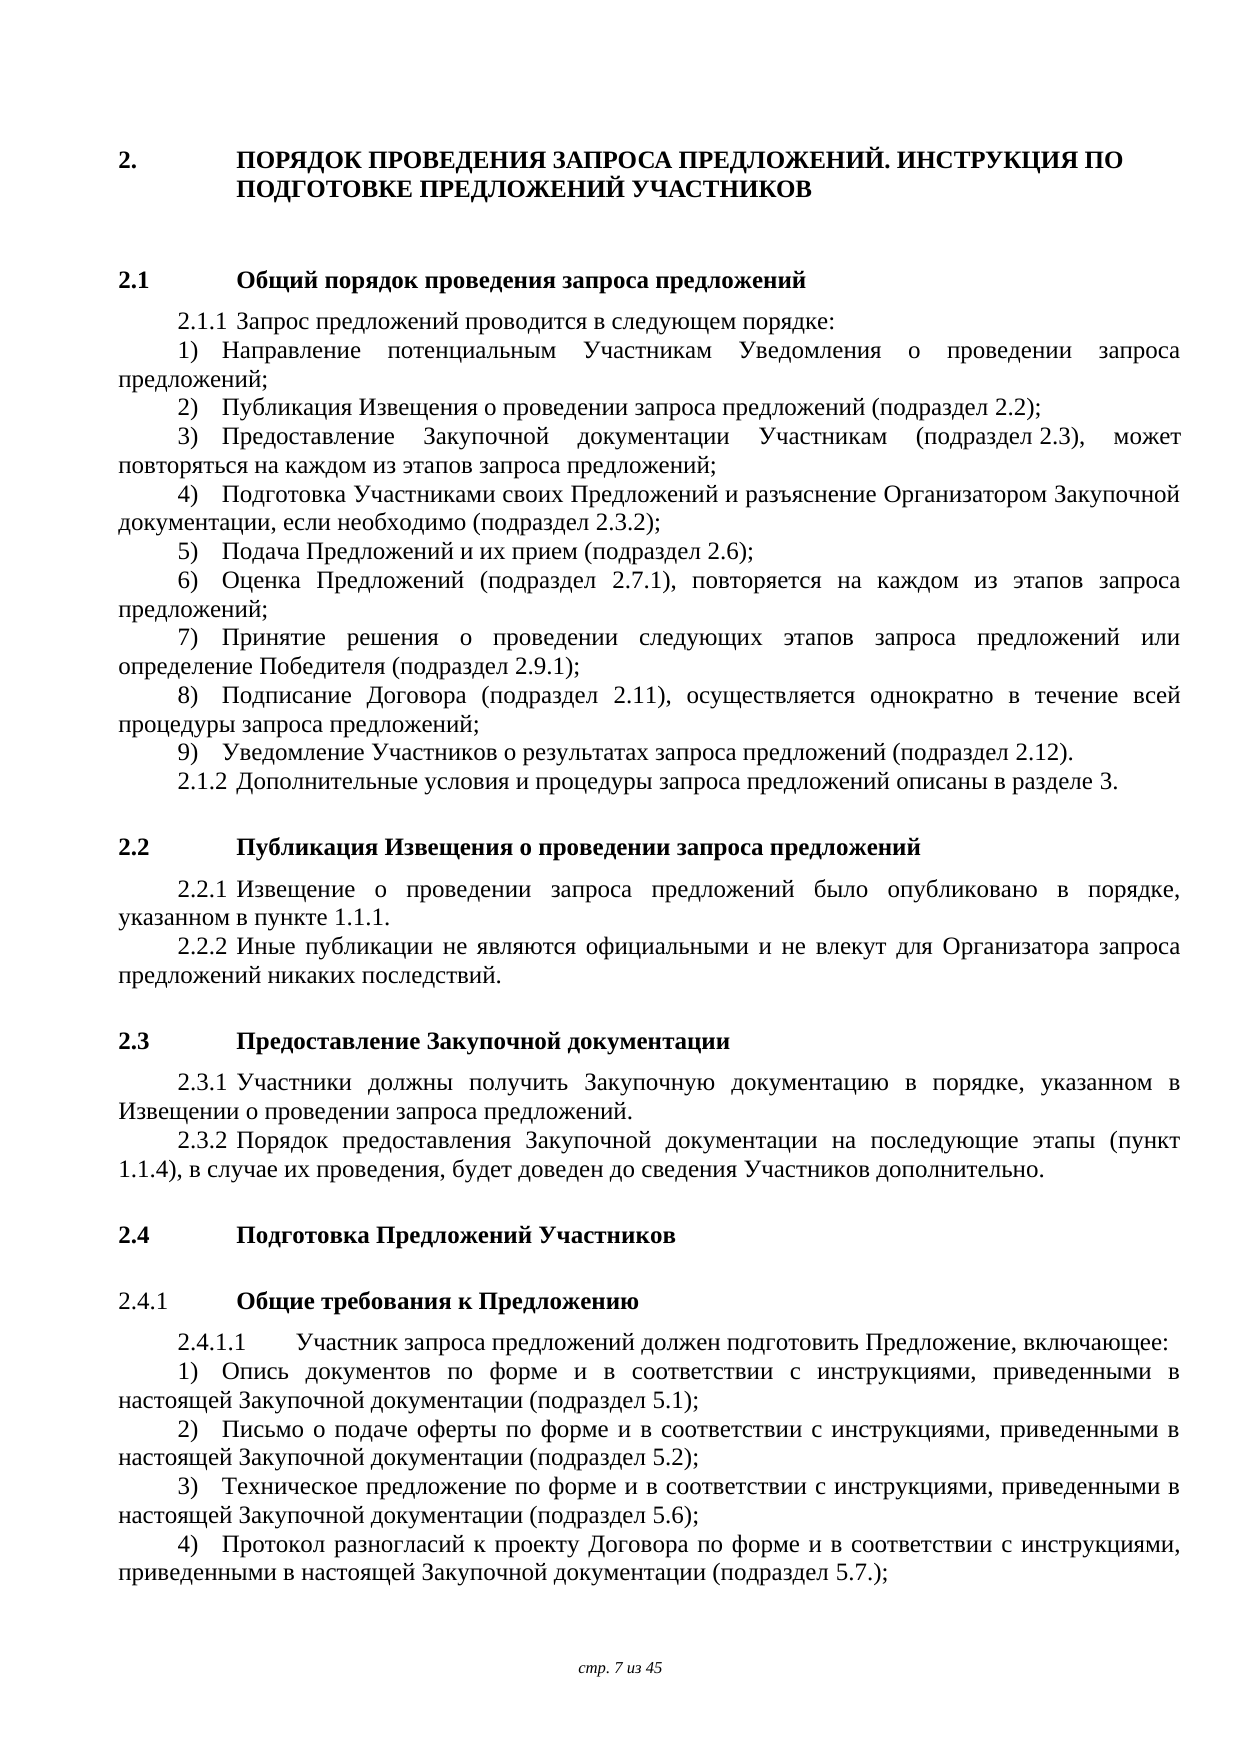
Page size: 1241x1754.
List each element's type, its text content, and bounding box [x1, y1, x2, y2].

list Подача Предложений и их прием (подраздел 2.6); [118, 536, 1181, 565]
text Порядок предоставления Закупочной документации на последующие этапы (пункт 1.1.4), в случае их проведения, будет доведен до сведения Участников дополнительно. [118, 1125, 1181, 1182]
subtitle Подготовка Предложений Участников [118, 1220, 1181, 1249]
subtitle Предоставление Закупочной документации [118, 1026, 1181, 1055]
list Подготовка Участниками своих Предложений и разъяснение Организатором Закупочной документации, если необходимо (подраздел 2.3.2); [118, 479, 1181, 536]
text Общие требования к Предложению [118, 1286, 1181, 1315]
list Оценка Предложений (подраздел 2.7.1), повторяется на каждом из этапов запроса предложений; [118, 565, 1181, 622]
text Иные публикации не являются официальными и не влекут для Организатора запроса предложений никаких последствий. [118, 931, 1181, 989]
list Публикация Извещения о проведении запроса предложений (подраздел 2.2); [118, 392, 1181, 421]
text Дополнительные условия и процедуры запроса предложений описаны в разделе 3. [118, 766, 1181, 795]
list Направление потенциальным Участникам Уведомления о проведении запроса предложений; [118, 335, 1181, 392]
list Принятие решения о проведении следующих этапов запроса предложений или определение Победителя (подраздел 2.9.1); [118, 622, 1181, 680]
text Участники должны получить Закупочную документацию в порядке, указанном в Извещении о проведении запроса предложений. [118, 1067, 1181, 1125]
list Техническое предложение по форме и в соответствии с инструкциями, приведенными в настоящей Закупочной документации (подраздел 5.6); [118, 1471, 1181, 1529]
list Предоставление Закупочной документации Участникам (подраздел 2.3), может повторяться на каждом из этапов запроса предложений; [118, 421, 1181, 479]
list Подписание Договора (подраздел 2.11), осуществляется однократно в течение всей процедуры запроса предложений; [118, 680, 1181, 737]
text Запрос предложений проводится в следующем порядке: [118, 306, 1181, 335]
text Участник запроса предложений должен подготовить Предложение, включающее: [118, 1327, 1181, 1356]
list Опись документов по форме и в соответствии с инструкциями, приведенными в настоящей Закупочной документации (подраздел 5.1); [118, 1356, 1181, 1414]
subtitle ПОРЯДОК ПРОВЕДЕНИЯ ЗАПРОСА ПРЕДЛОЖЕНИЙ. ИНСТРУКЦИЯ ПО ПОДГОТОВКЕ ПРЕДЛОЖЕНИЙ УЧАСТНИКОВ [118, 145, 1181, 202]
list Уведомление Участников о результатах запроса предложений (подраздел 2.12). [118, 737, 1181, 766]
subtitle Публикация Извещения о проведении запроса предложений [118, 832, 1181, 861]
subtitle Общий порядок проведения запроса предложений [118, 265, 1181, 294]
list Протокол разногласий к проекту Договора по форме и в соответствии с инструкциями, приведенными в настоящей Закупочной документации (подраздел 5.7.); [118, 1529, 1181, 1586]
text Извещение о проведении запроса предложений было опубликовано в порядке, указанном в пункте 1.1.1. [118, 874, 1181, 931]
list Письмо о подаче оферты по форме и в соответствии с инструкциями, приведенными в настоящей Закупочной документации (подраздел 5.2); [118, 1414, 1181, 1471]
